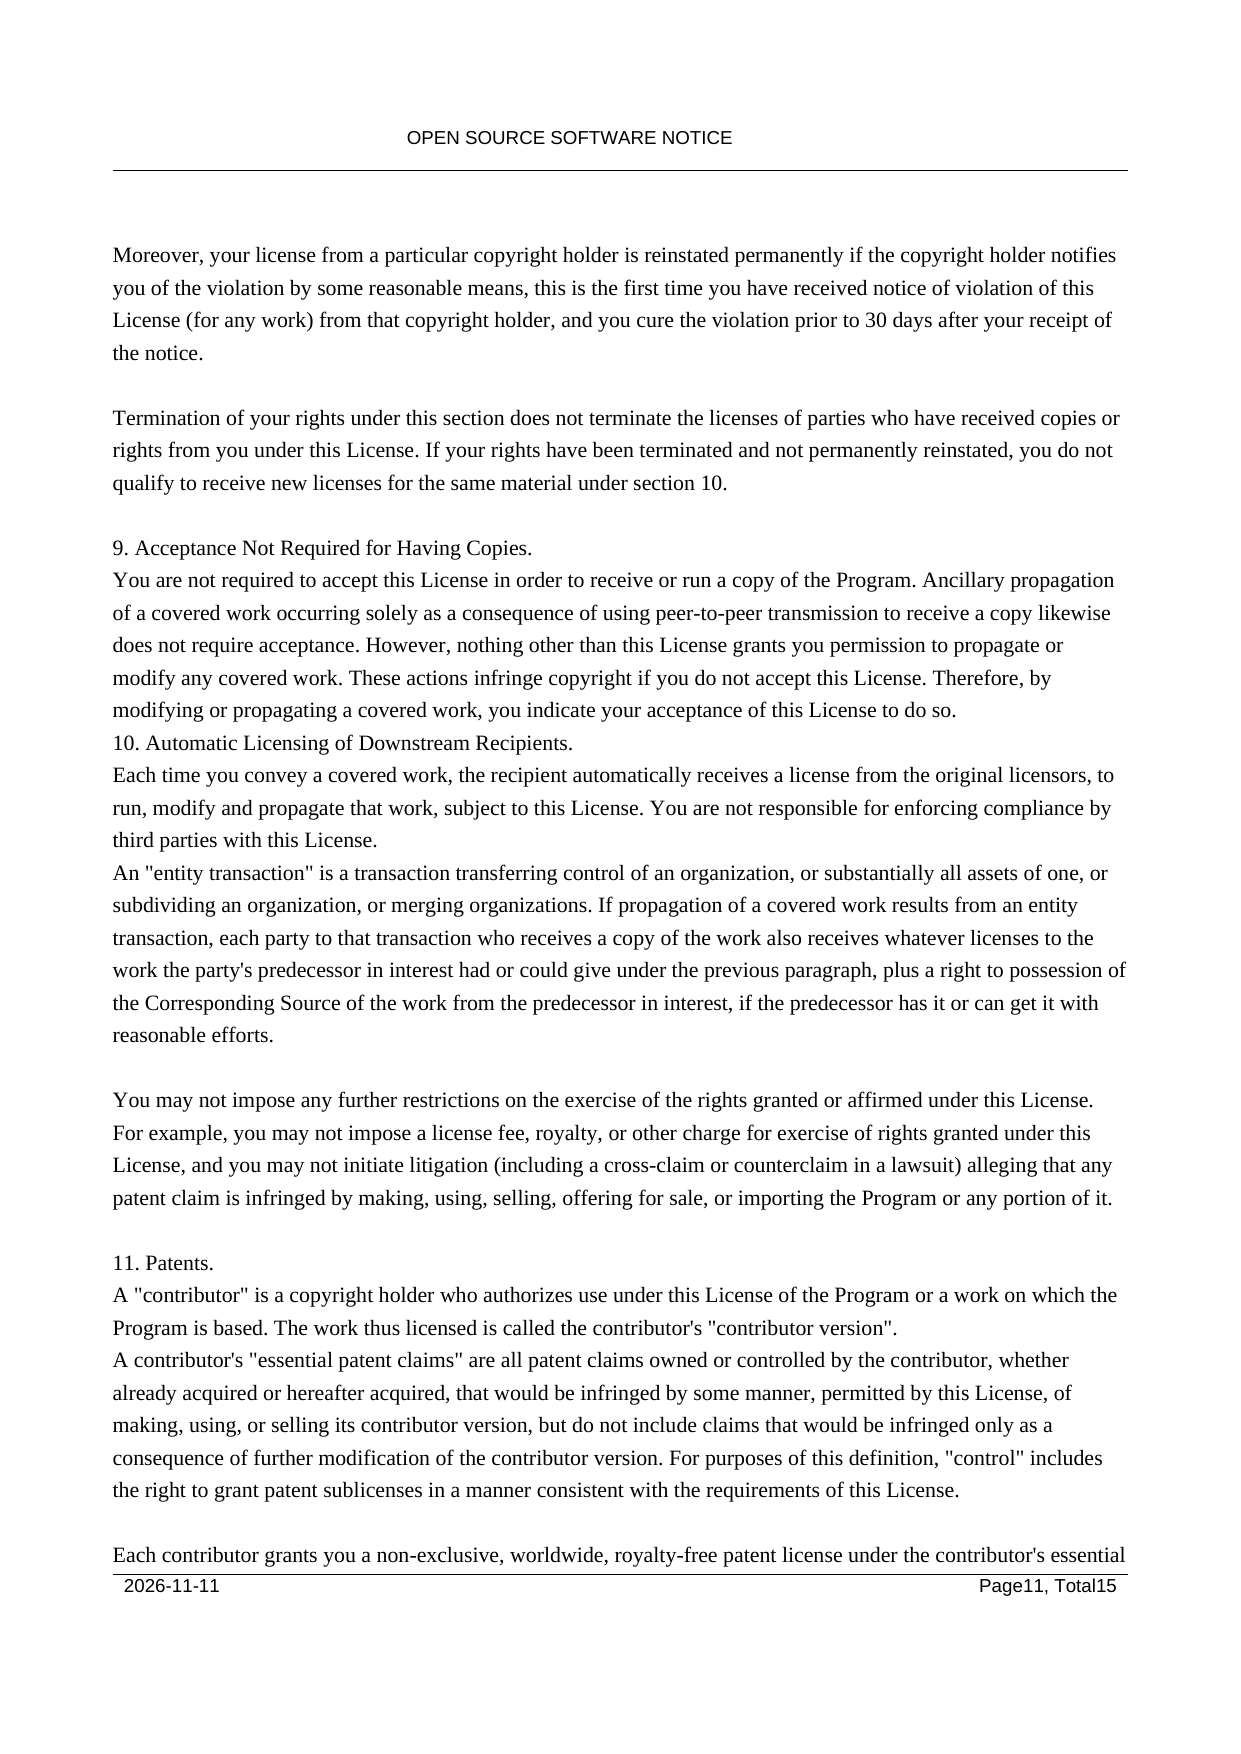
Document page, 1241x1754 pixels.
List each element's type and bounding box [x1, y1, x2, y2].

text [112, 206, 1128, 1571]
